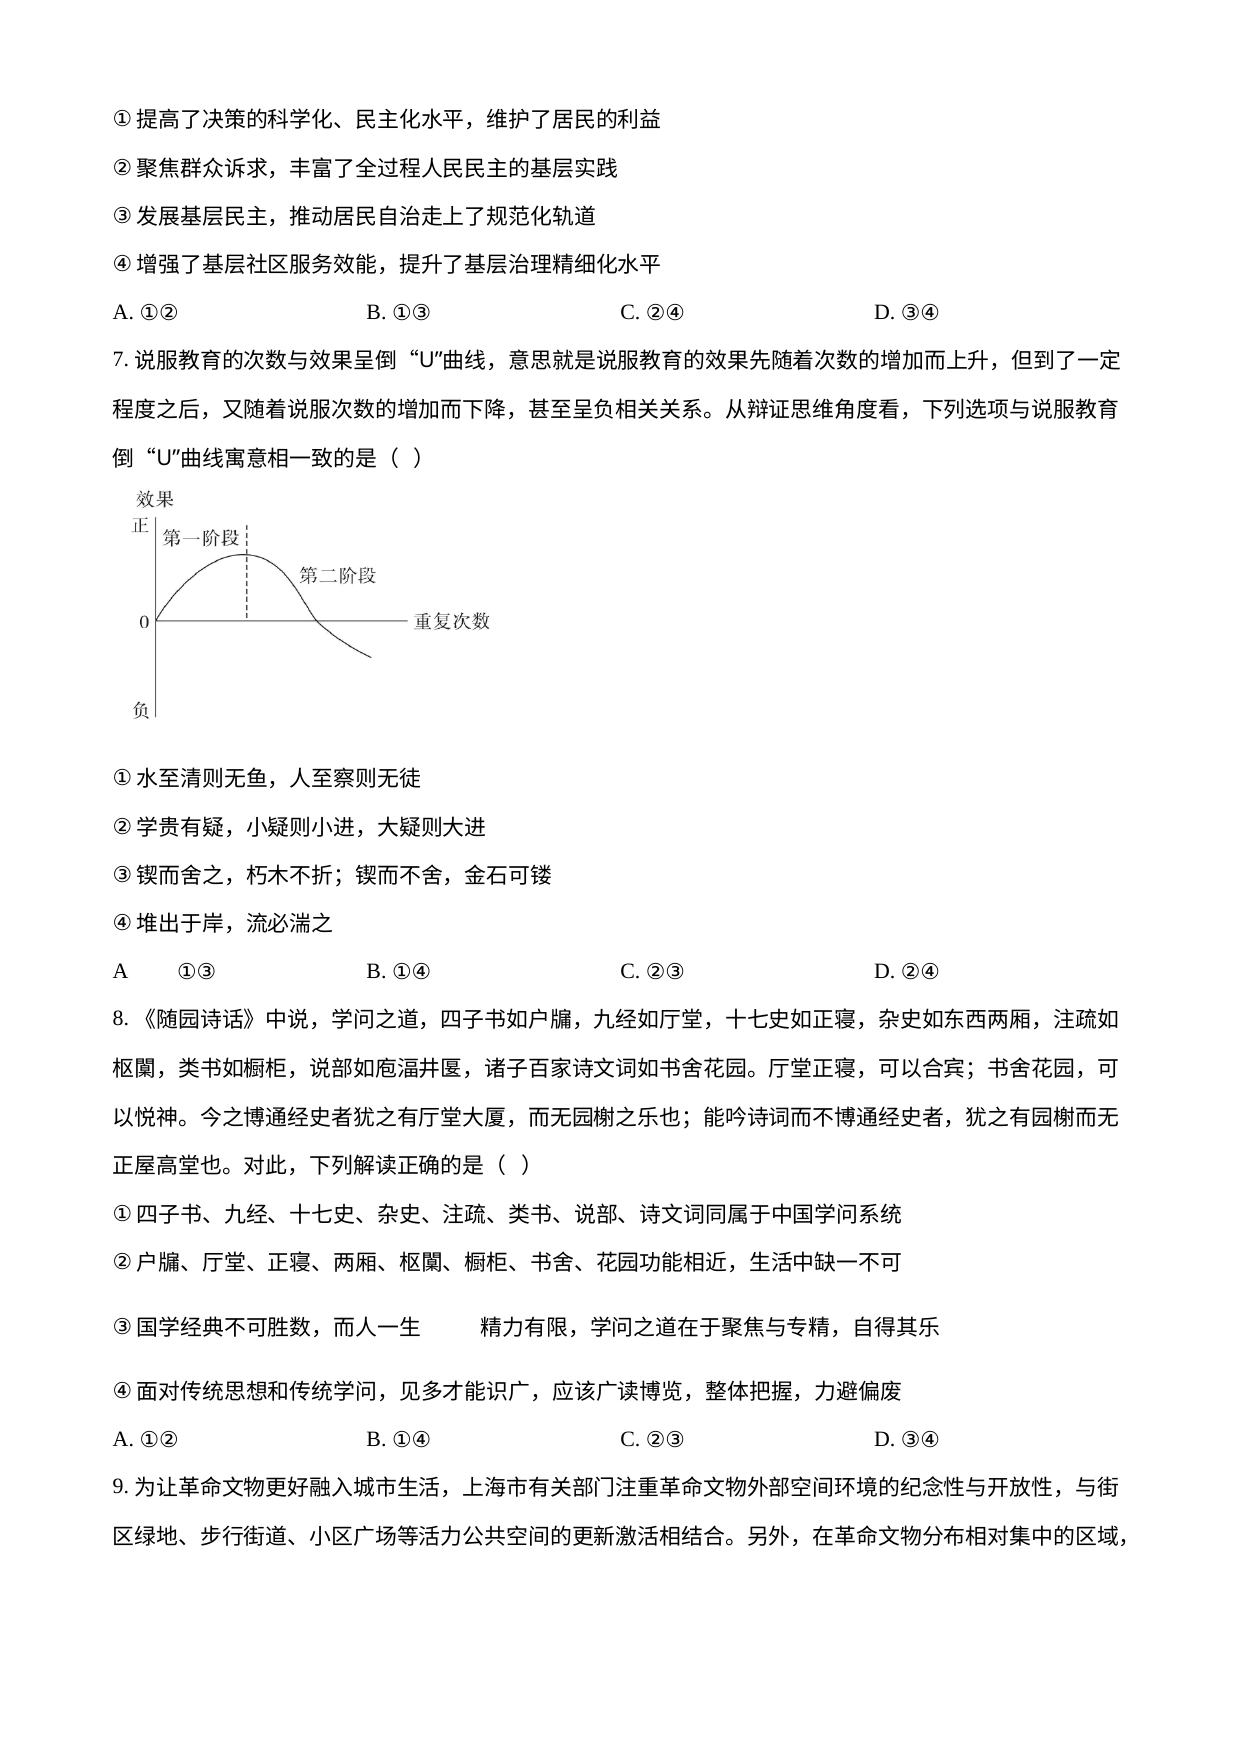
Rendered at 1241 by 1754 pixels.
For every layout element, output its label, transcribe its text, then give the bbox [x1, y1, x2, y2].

text ④面对传统思想和传统学问，见多才能识广，应该广读博览，整体把握，力避偏废 [112, 1374, 1128, 1406]
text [112, 1469, 1128, 1551]
text A. ①② B. ①④ C. ②③ D. ③④ [112, 1422, 1128, 1455]
text 7. 说服教育的次数与效果呈倒“U”曲线，意思就是说服教育的效果先随着次数的增加而上升，但到了一定程度之后，又随着说服次数的增加而下降，甚至呈负相关关系。从辩证思维角度看，下列选项与说服教育倒“U”曲线寓意相一致的是（ ） [112, 343, 1128, 473]
text A. ①② B. ①③ C. ②④ D. ③④ [112, 295, 1128, 328]
text ④堆出于岸，流必湍之 [112, 906, 1128, 938]
text ③国学经典不可胜数，而人一生精力有限，学问之道在于聚焦与专精，自得其乐 [112, 1293, 1128, 1358]
text ③发展基层民主，推动居民自治走上了规范化轨道 [112, 198, 1128, 231]
picture [131, 488, 490, 719]
text ②聚焦群众诉求，丰富了全过程人民民主的基层实践 [112, 150, 1128, 183]
text ①提高了决策的科学化、民主化水平，维护了居民的利益 [112, 102, 1128, 134]
text ④增强了基层社区服务效能，提升了基层治理精细化水平 [112, 247, 1128, 279]
text 8. 《随园诗话》中说，学问之道，四子书如户牖，九经如厅堂，十七史如正寝，杂史如东西两厢，注疏如枢闑，类书如橱柜，说部如庖湢井匽，诸子百家诗文词如书舍花园。厅堂正寝，可以合宾；书舍花园，可以悦神。今之博通经史者犹之有厅堂大厦，而无园榭之乐也；能吟诗词而不博通经史者，犹之有园榭而无正屋高堂也。对此，下列解读正确的是（ ） [112, 1002, 1128, 1181]
text ①水至清则无鱼，人至察则无徒 [112, 761, 1128, 793]
text ③锲而舍之，朽木不折；锲而不舍，金石可镂 [112, 858, 1128, 890]
text ①四子书、九经、十七史、杂史、注疏、类书、说部、诗文词同属于中国学问系统 [112, 1196, 1128, 1229]
text ②学贵有疑，小疑则小进，大疑则大进 [112, 809, 1128, 842]
text ②户牖、厅堂、正寝、两厢、枢闑、橱柜、书舍、花园功能相近，生活中缺一不可 [112, 1245, 1128, 1277]
text A ①③ B. ①④ C. ②③ D. ②④ [112, 954, 1128, 987]
